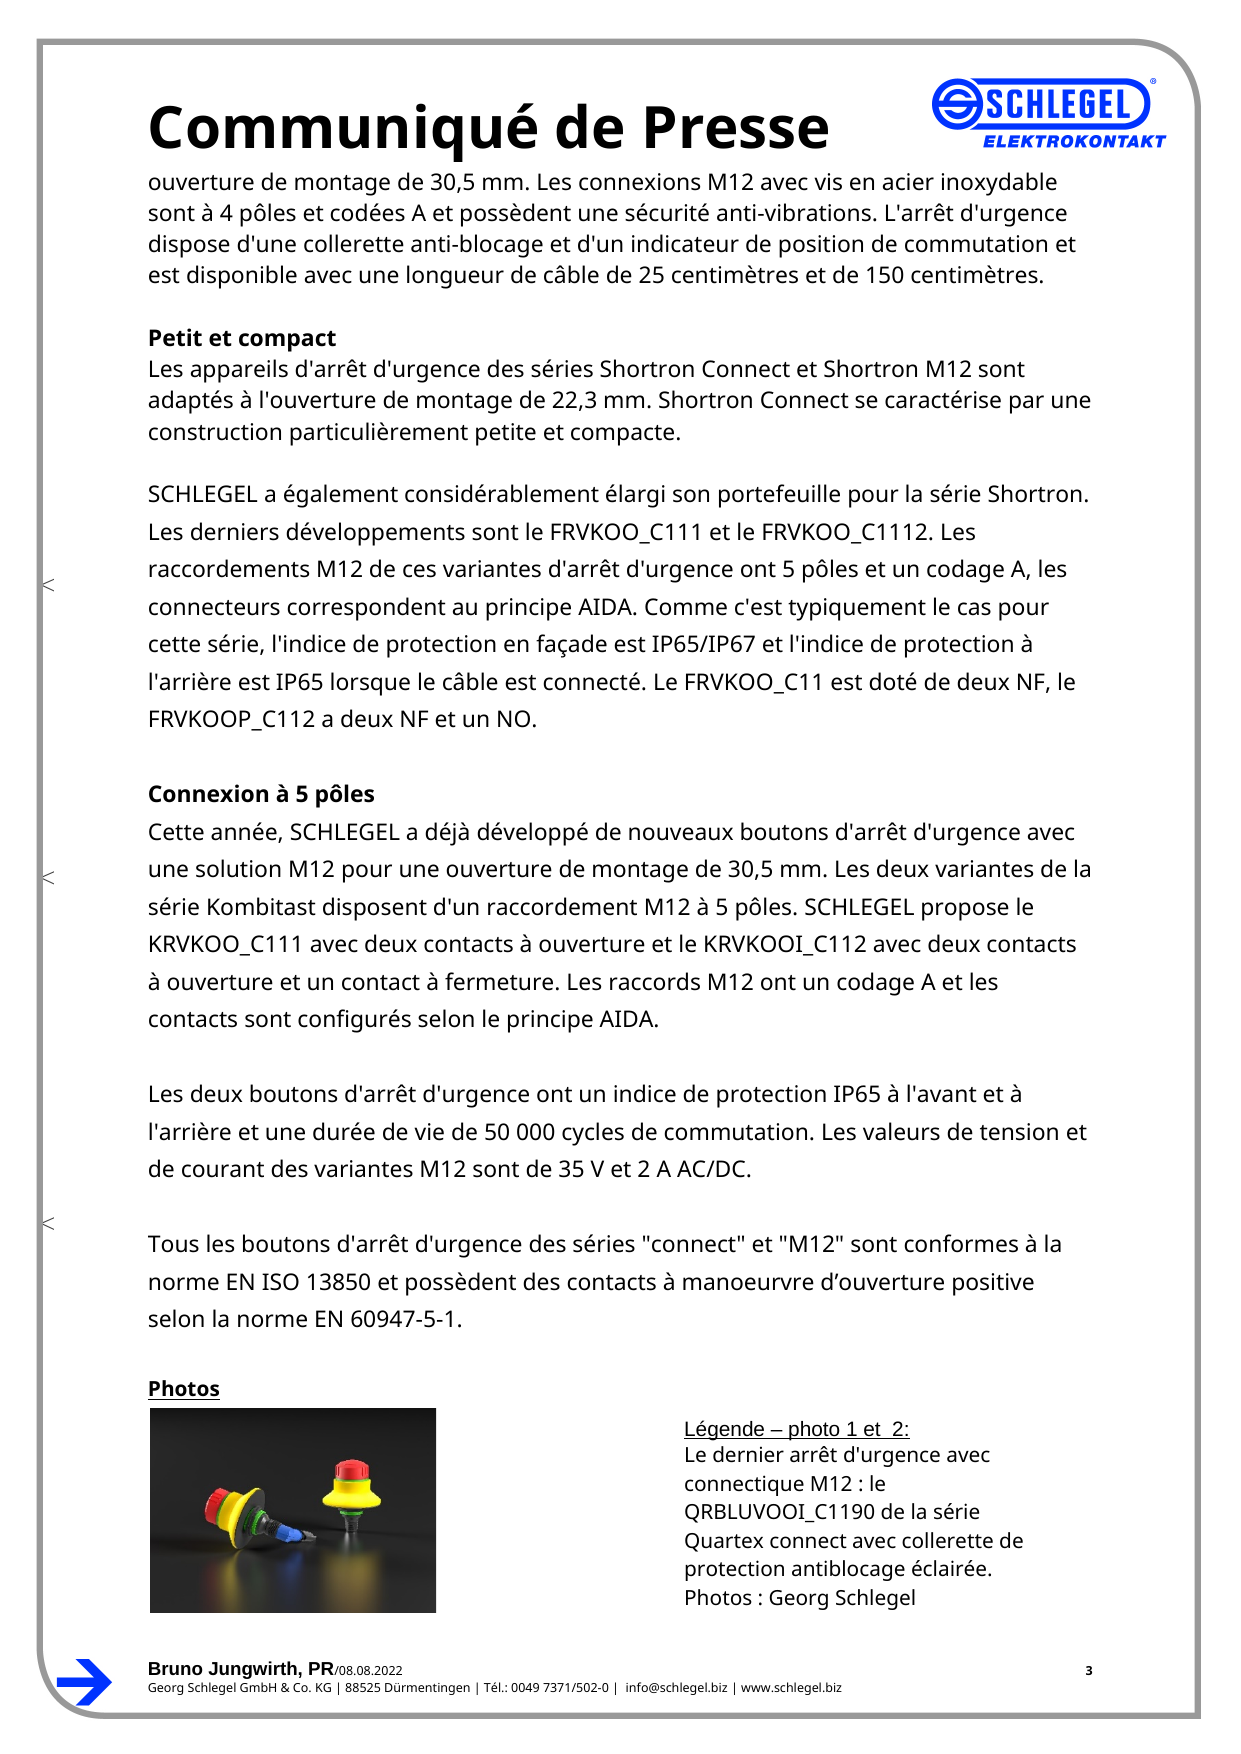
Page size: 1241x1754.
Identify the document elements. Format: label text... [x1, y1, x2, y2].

text Les deux boutons d'arrêt d'urgence ont un indice de protection IP65 à l'avant et à l'arrière et une durée de vie de 50 000 cycles de commutation. Les valeurs de tension et de courant des variantes M12 sont de 35 V et 2 A AC/DC. [148, 1078, 1093, 1184]
text Cette année, SCHLEGEL a déjà développé de nouveaux boutons d'arrêt d'urgence avec une solution M12 pour une ouverture de montage de 30,5 mm. Les deux variantes de la série Kombitast disposent d'un raccordement M12 à 5 pôles. SCHLEGEL propose le KRVKOO_C111 avec deux contacts à ouverture et le KRVKOOI_C112 avec deux contacts à ouverture et un contact à fermeture. Les raccords M12 ont un codage A et les contacts sont configurés selon le principe AIDA. [148, 815, 1093, 1034]
text Les appareils d'arrêt d'urgence des séries Shortron Connect et Shortron M12 sont adaptés à l'ouverture de montage de 22,3 mm. Shortron Connect se caractérise par une construction particulièrement petite et compacte. [148, 353, 1093, 447]
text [148, 165, 1093, 290]
text Petit et compact [148, 322, 1093, 353]
text Connexion à 5 pôles [148, 778, 1093, 809]
text Tous les boutons d'arrêt d'urgence des séries "connect" et "M12" sont conformes à la norme EN ISO 13850 et possèdent des contacts à manoeurvre d’ouverture positive selon la norme EN 60947-5-1. [148, 1228, 1093, 1334]
picture [0, 0, 1239, 1754]
text SCHLEGEL a également considérablement élargi son portefeuille pour la série Shortron. Les derniers développements sont le FRVKOO_C111 et le FRVKOO_C1112. Les raccordements M12 de ces variantes d'arrêt d'urgence ont 5 pôles et un codage A, les connecteurs correspondent au principe AIDA. Comme c'est typiquement le cas pour cette série, l'indice de protection en façade est IP65/IP67 et l'indice de protection à l'arrière est IP65 lorsque le câble est connecté. Le FRVKOO_C11 est doté de deux NF, le FRVKOOP_C112 a deux NF et un NO. [148, 478, 1093, 734]
text Photos [148, 1340, 1093, 1403]
